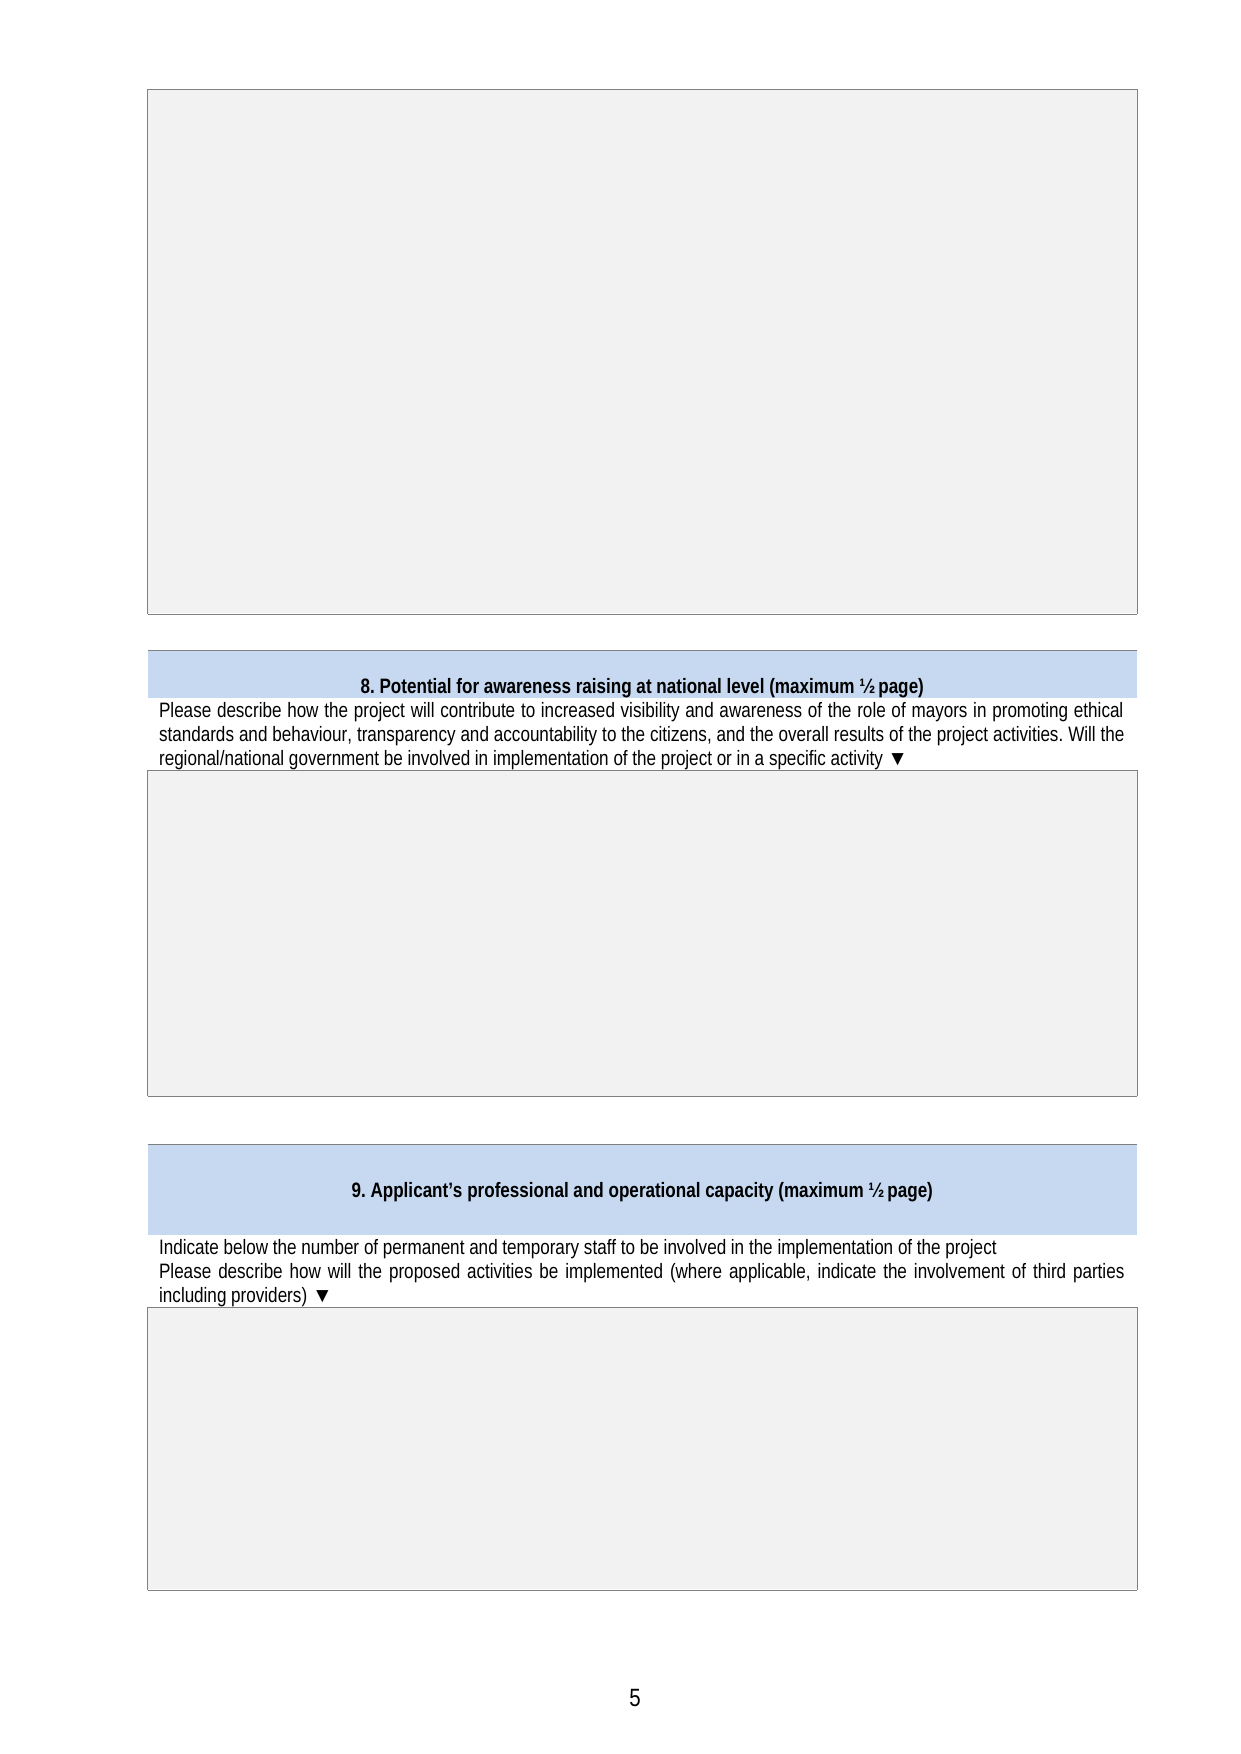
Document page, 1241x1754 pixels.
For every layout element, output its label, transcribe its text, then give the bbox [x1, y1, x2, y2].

table_cell [148, 615, 1137, 649]
table_cell [148, 1308, 1137, 1589]
table_header 9. Applicant’s professional and operational capacity (maximum ½ page) [148, 1145, 1137, 1235]
table_cell [148, 771, 1137, 1096]
table_cell 8. Potential for awareness raising at national level (maximum ½ page) [148, 651, 1137, 698]
table_cell [148, 90, 1137, 613]
table_cell Please describe how the project will contribute to increased visibility and awareness of the role of mayors in promoting ethical standards and behaviour, transparency and accountability to the citizens, and the overall results of the project activities. Will the regional/national government be involved in implementation of the project or in a specific activity ▼ [148, 698, 1137, 770]
table_cell Indicate below the number of permanent and temporary staff to be involved in the implementation of the project Please describe how will the proposed activities be implemented (where applicable, indicate the involvement of third parties including providers) ▼ [148, 1235, 1137, 1307]
